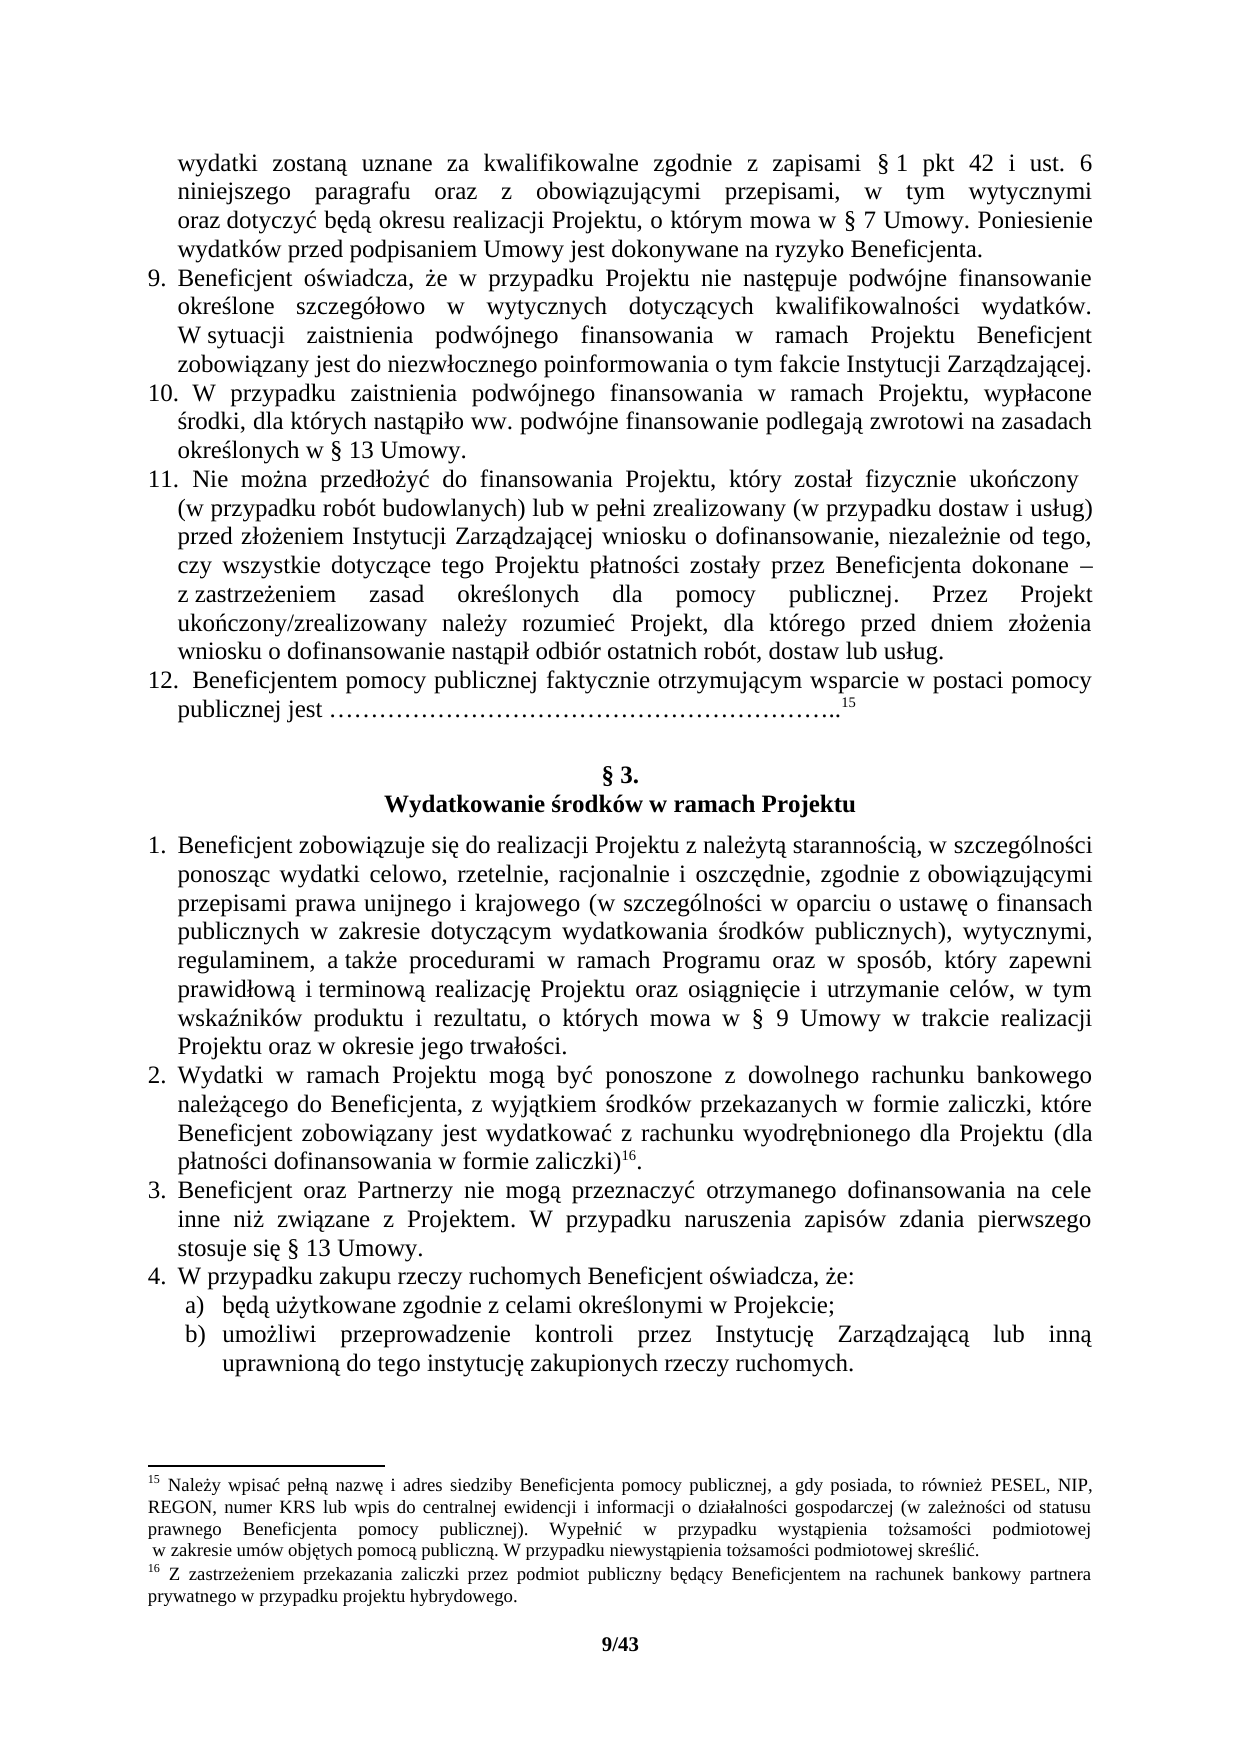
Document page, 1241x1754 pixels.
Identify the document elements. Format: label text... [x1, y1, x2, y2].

list Beneficjent oraz Partnerzy nie mogą przeznaczyć otrzymanego dofinansowania na cele inne niż związane z Projektem. W przypadku naruszenia zapisów zdania pierwszego stosuje się § 13 Umowy. [148, 1175, 1093, 1261]
text § 3. Wydatkowanie środków w ramach Projektu [148, 760, 1093, 818]
list umożliwi przeprowadzenie kontroli przez Instytucję Zarządzającą lub inną uprawnioną do tego instytucję zakupionych rzeczy ruchomych. [185, 1319, 1093, 1376]
list W przypadku zaistnienia podwójnego finansowania w ramach Projektu, wypłacone środki, dla których nastąpiło ww. podwójne finansowanie podlegają zwrotowi na zasadach określonych w § 13 Umowy. [148, 378, 1093, 464]
list W przypadku zakupu rzeczy ruchomych Beneficjent oświadcza, że: [148, 1261, 1093, 1290]
list Beneficjent oświadcza, że w przypadku Projektu nie następuje podwójne finansowanie określone szczegółowo w wytycznych dotyczących kwalifikowalności wydatków. W sytuacji zaistnienia podwójnego finansowania w ramach Projektu Beneficjent zobowiązany jest do niezwłocznego poinformowania o tym fakcie Instytucji Zarządzającej. [148, 263, 1093, 378]
list Beneficjentem pomocy publicznej faktycznie otrzymującym wsparcie w postaci pomocy publicznej jest …………………………………………………….. [148, 665, 1093, 723]
list Beneficjent zobowiązuje się do realizacji Projektu z należytą starannością, w szczególności ponosząc wydatki celowo, rzetelnie, racjonalnie i oszczędnie, zgodnie z obowiązującymi przepisami prawa unijnego i krajowego (w szczególności w oparciu o ustawę o finansach publicznych w zakresie dotyczącym wydatkowania środków publicznych), wytycznymi, regulaminem, a także procedurami w ramach Programu oraz w sposób, który zapewni prawidłową i terminową realizację Projektu oraz osiągnięcie i utrzymanie celów, w tym wskaźników produktu i rezultatu, o których mowa w § 9 Umowy w trakcie realizacji Projektu oraz w okresie jego trwałości. [148, 830, 1093, 1060]
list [148, 148, 1093, 263]
list Nie można przedłożyć do finansowania Projektu, który został fizycznie ukończony (w przypadku robót budowlanych) lub w pełni zrealizowany (w przypadku dostaw i usług) przed złożeniem Instytucji Zarządzającej wniosku o dofinansowanie, niezależnie od tego, czy wszystkie dotyczące tego Projektu płatności zostały przez Beneficjenta dokonane – z zastrzeżeniem zasad określonych dla pomocy publicznej. Przez Projekt ukończony/zrealizowany należy rozumieć Projekt, dla którego przed dniem złożenia wniosku o dofinansowanie nastąpił odbiór ostatnich robót, dostaw lub usług. [148, 464, 1093, 665]
list będą użytkowane zgodnie z celami określonymi w Projekcie; [185, 1290, 1093, 1319]
list Wydatki w ramach Projektu mogą być ponoszone z dowolnego rachunku bankowego należącego do Beneficjenta, z wyjątkiem środków przekazanych w formie zaliczki, które Beneficjent zobowiązany jest wydatkować z rachunku wyodrębnionego dla Projektu (dla płatności dofinansowania w formie zaliczki). [148, 1060, 1093, 1175]
